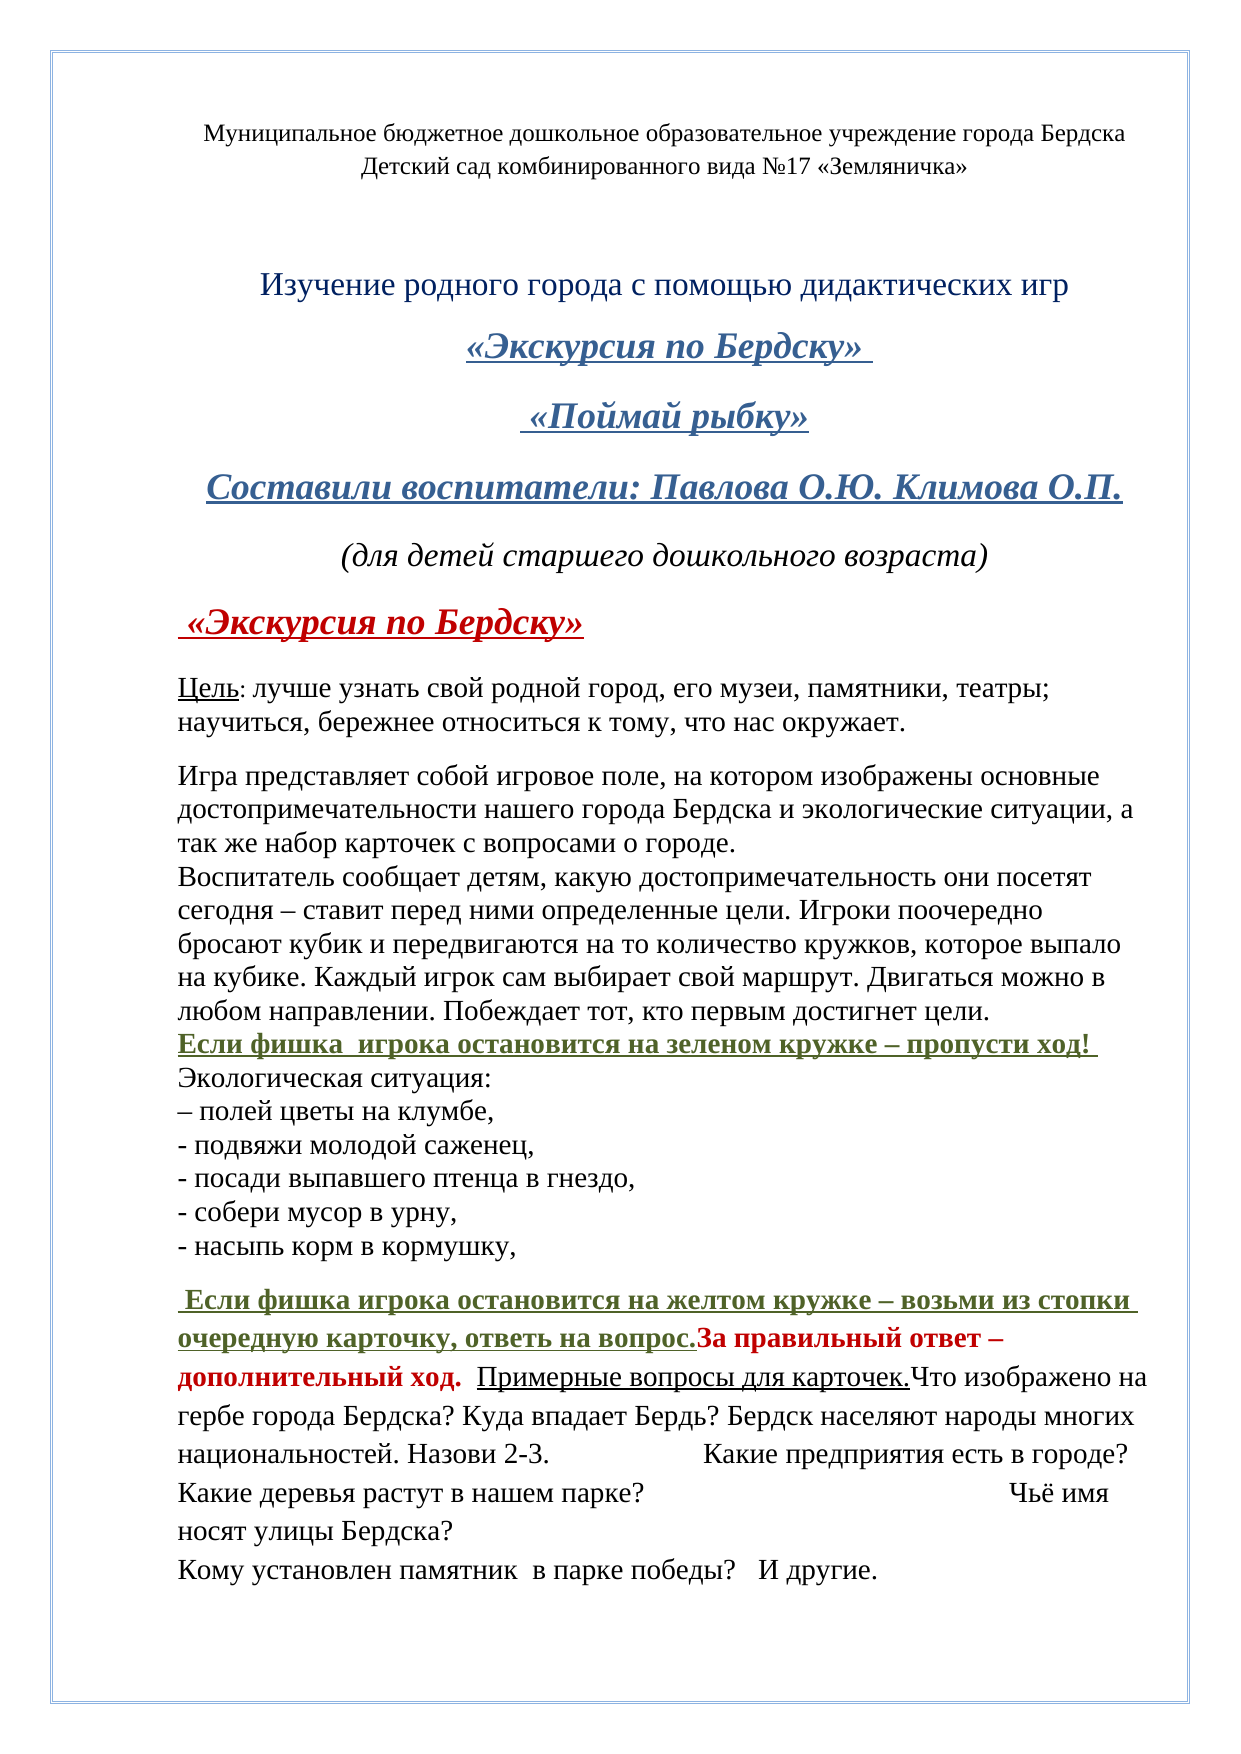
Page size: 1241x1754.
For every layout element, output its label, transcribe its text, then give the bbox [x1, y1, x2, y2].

text «Поймай рыбку» [177, 394, 1152, 437]
text Если фишка игрока остановится на желтом кружке – возьми из стопки очередную карточку, ответь на вопрос.За правильный ответ – дополнительный ход. Примерные вопросы для карточек.Что изображено на гербе города Бердска? Куда впадает Бердь? Бердск населяют народы многих национальностей. Назови 2-3. Какие предприятия есть в городе? Какие деревья растут в нашем парке? Чьё имя носят улицы Бердска? Кому установлен памятник в парке победы? И другие. [177, 1282, 1152, 1585]
text «Экскурсия по Бердску» [177, 323, 1152, 367]
text (для детей старшего дошкольного возраста) [177, 535, 1152, 573]
text Муниципальное бюджетное дошкольное образовательное учреждение города Бердска Детский сад комбинированного вида №17 «Земляничка» [177, 118, 1152, 180]
text Составили воспитатели: Павлова О.Ю. Климова О.П. [177, 464, 1152, 507]
text «Экскурсия по Бердску» [177, 600, 1152, 643]
text Изучение родного города с помощью дидактических игр [177, 264, 1152, 303]
text Игра представляет собой игровое поле, на котором изображены основные достопримечательности нашего города Бердска и экологические ситуации, а так же набор карточек с вопросами о городе. Воспитатель сообщает детям, какую достопримечательность они посетят сегодня – ставит перед ними определенные цели. Игроки поочередно бросают кубик и передвигаются на то количество кружков, которое выпало на кубике. Каждый игрок сам выбирает свой маршрут. Двигаться можно в любом направлении. Побеждает тот, кто первым достигнет цели. Если фишка игрока остановится на зеленом кружке – пропусти ход! Экологическая ситуация: – полей цветы на клумбе, - подвяжи молодой саженец, - посади выпавшего птенца в гнездо, - собери мусор в урну, - насыпь корм в кормушку, [177, 758, 1152, 1261]
text Цель: лучше узнать свой родной город, его музеи, памятники, театры; научиться, бережнее относиться к тому, что нас окружает. [177, 670, 1152, 737]
